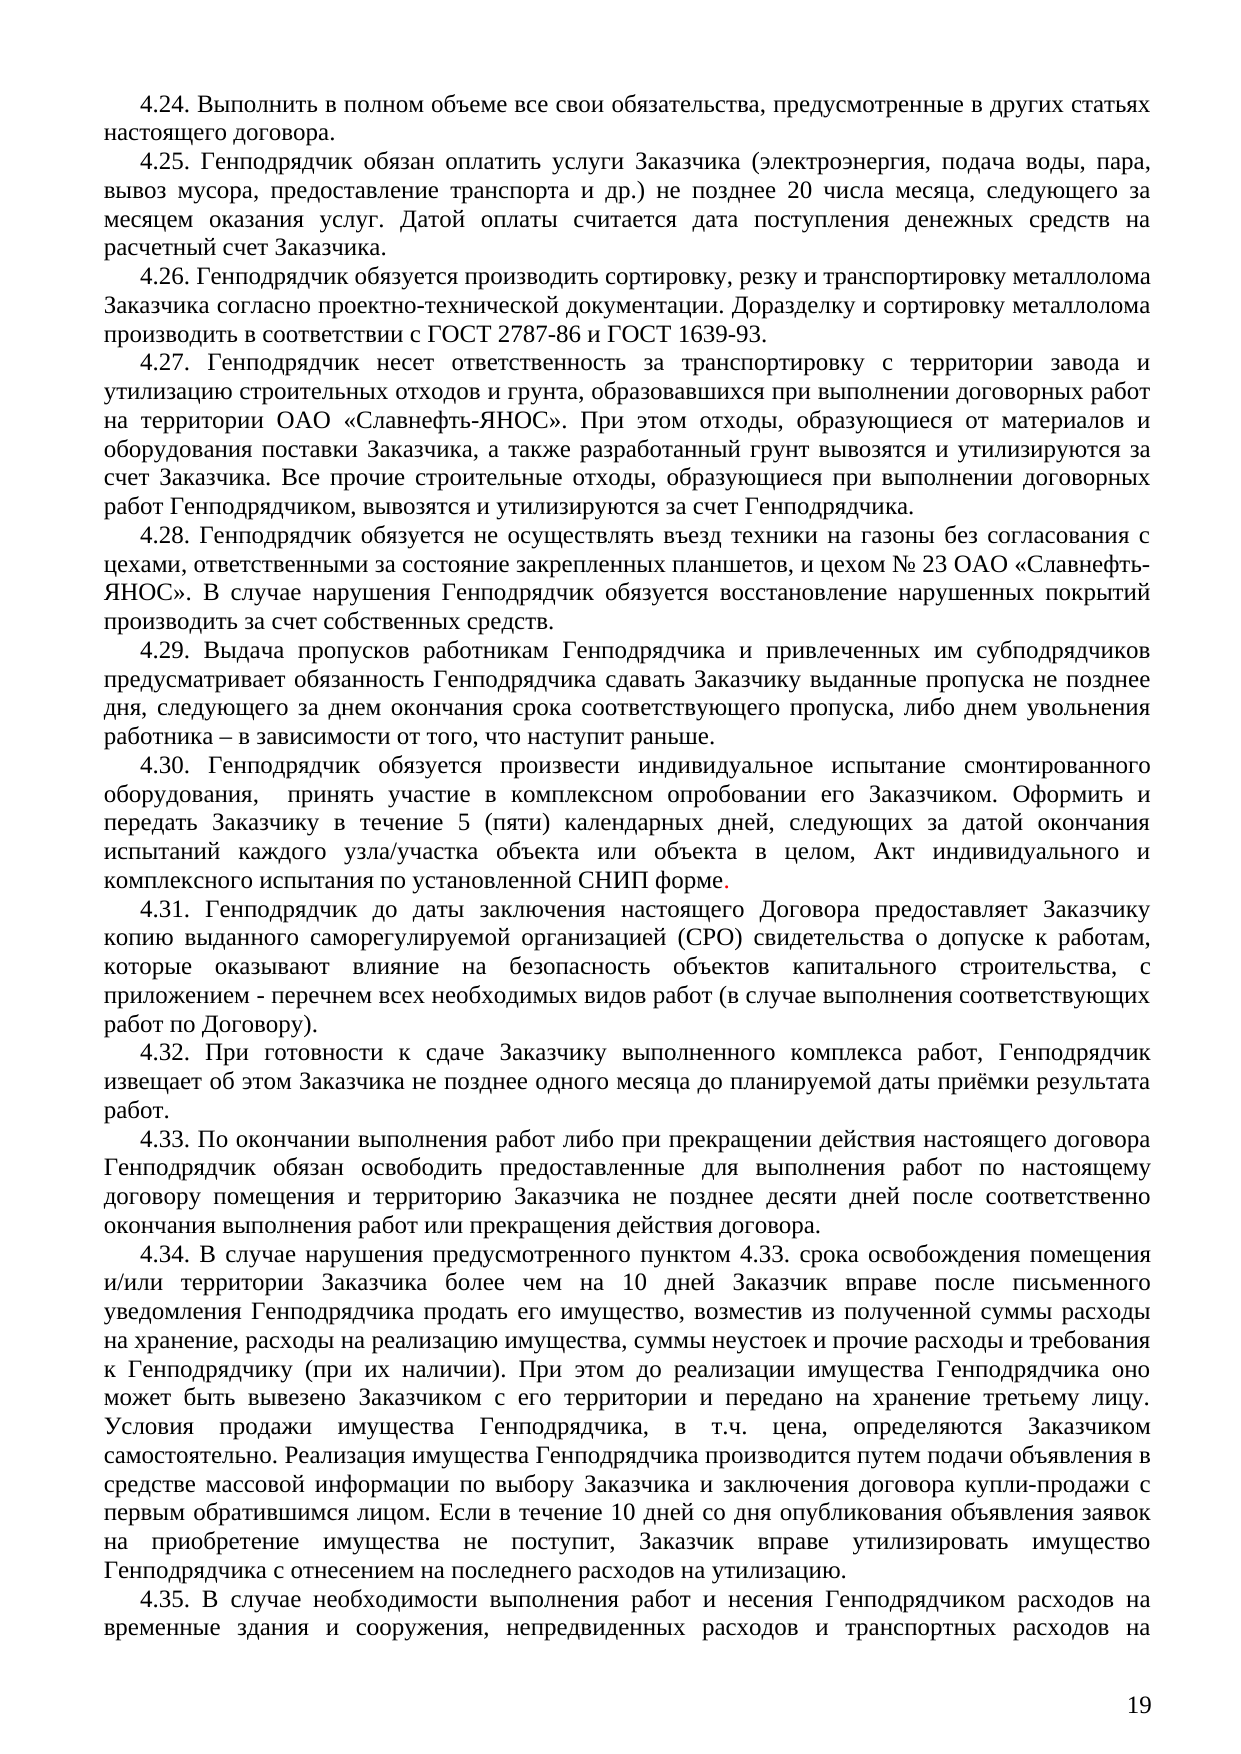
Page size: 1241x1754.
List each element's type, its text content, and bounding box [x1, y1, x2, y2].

text 4.33. По окончании выполнения работ либо при прекращении действия настоящего договора Генподрядчик обязан освободить предоставленные для выполнения работ по настоящему договору помещения и территорию Заказчика не позднее десяти дней после соответственно окончания выполнения работ или прекращения действия договора. [103, 1124, 1152, 1239]
text 4.30. Генподрядчик обязуется произвести индивидуальное испытание смонтированного оборудования, принять участие в комплексном опробовании его Заказчиком. Оформить и передать Заказчику в течение 5 (пяти) календарных дней, следующих за датой окончания испытаний каждого узла/участка объекта или объекта в целом, Акт индивидуального и комплексного испытания по установленной СНИП форме. [103, 750, 1152, 894]
text 4.34. В случае нарушения предусмотренного пунктом 4.33. срока освобождения помещения и/или территории Заказчика более чем на 10 дней Заказчик вправе после письменного уведомления Генподрядчика продать его имущество, возместив из полученной суммы расходы на хранение, расходы на реализацию имущества, суммы неустоек и прочие расходы и требования к Генподрядчику (при их наличии). При этом до реализации имущества Генподрядчика оно может быть вывезено Заказчиком с его территории и передано на хранение третьему лицу. Условия продажи имущества Генподрядчика, в т.ч. цена, определяются Заказчиком самостоятельно. Реализация имущества Генподрядчика производится путем подачи объявления в средстве массовой информации по выбору Заказчика и заключения договора купли-продажи с первым обратившимся лицом. Если в течение 10 дней со дня опубликования объявления заявок на приобретение имущества не поступит, Заказчик вправе утилизировать имущество Генподрядчика с отнесением на последнего расходов на утилизацию. [103, 1239, 1152, 1584]
text 4.24. Выполнить в полном объеме все свои обязательства, предусмотренные в других статьях настоящего договора. [103, 89, 1152, 146]
text 4.28. Генподрядчик обязуется не осуществлять въезд техники на газоны без согласования с цехами, ответственными за состояние закрепленных планшетов, и цехом № 23 ОАО «Славнефть-ЯНОС». В случае нарушения Генподрядчик обязуется восстановление нарушенных покрытий производить за счет собственных средств. [103, 520, 1152, 635]
text 4.25. Генподрядчик обязан оплатить услуги Заказчика (электроэнергия, подача воды, пара, вывоз мусора, предоставление транспорта и др.) не позднее 20 числа месяца, следующего за месяцем оказания услуг. Датой оплаты считается дата поступления денежных средств на расчетный счет Заказчика. [103, 146, 1152, 261]
text 4.26. Генподрядчик обязуется производить сортировку, резку и транспортировку металлолома Заказчика согласно проектно-технической документации. Доразделку и сортировку металлолома производить в соответствии с ГОСТ 2787-86 и ГОСТ 1639-93. [103, 261, 1152, 347]
text 4.29. Выдача пропусков работникам Генподрядчика и привлеченных им субподрядчиков предусматривает обязанность Генподрядчика сдавать Заказчику выданные пропуска не позднее дня, следующего за днем окончания срока соответствующего пропуска, либо днем увольнения работника – в зависимости от того, что наступит раньше. [103, 635, 1152, 750]
text 4.31. Генподрядчик до даты заключения настоящего Договора предоставляет Заказчику копию выданного саморегулируемой организацией (СРО) свидетельства о допуске к работам, которые оказывают влияние на безопасность объектов капитального строительства, с приложением - перечнем всех необходимых видов работ (в случае выполнения соответствующих работ по Договору). [103, 894, 1152, 1037]
text 4.27. Генподрядчик несет ответственность за транспортировку с территории завода и утилизацию строительных отходов и грунта, образовавшихся при выполнении договорных работ на территории ОАО «Славнефть-ЯНОС». При этом отходы, образующиеся от материалов и оборудования поставки Заказчика, а также разработанный грунт вывозятся и утилизируются за счет Заказчика. Все прочие строительные отходы, образующиеся при выполнении договорных работ Генподрядчиком, вывозятся и утилизируются за счет Генподрядчика. [103, 347, 1152, 520]
text 4.32. При готовности к сдаче Заказчику выполненного комплекса работ, Генподрядчик извещает об этом Заказчика не позднее одного месяца до планируемой даты приёмки результата работ. [103, 1037, 1152, 1124]
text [103, 1584, 1152, 1641]
